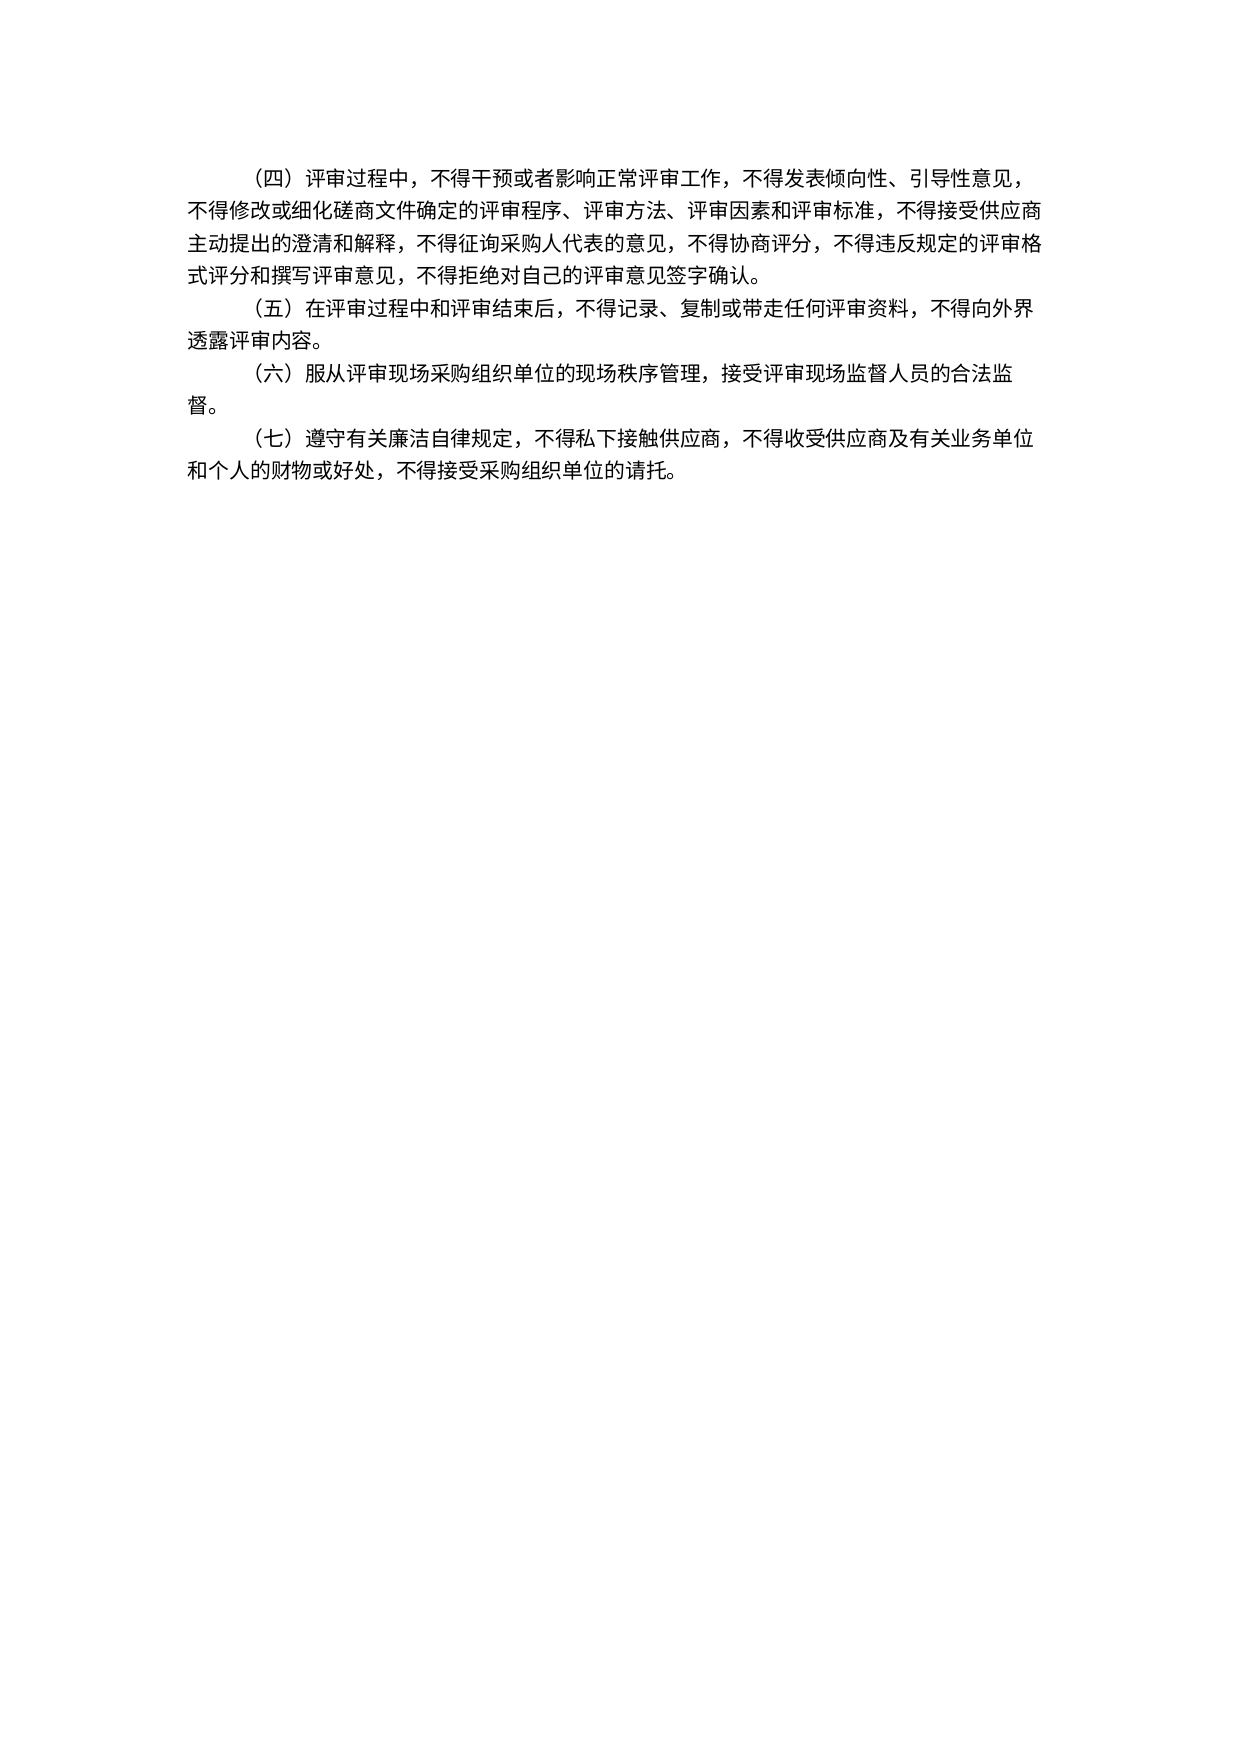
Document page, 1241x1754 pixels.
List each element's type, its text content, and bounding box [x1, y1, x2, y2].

text （六）服从评审现场采购组织单位的现场秩序管理，接受评审现场监督人员的合法监督。 [187, 357, 1053, 422]
text （五）在评审过程中和评审结束后，不得记录、复制或带走任何评审资料，不得向外界透露评审内容。 [187, 292, 1053, 357]
text （七）遵守有关廉洁自律规定，不得私下接触供应商，不得收受供应商及有关业务单位和个人的财物或好处，不得接受采购组织单位的请托。 [187, 422, 1053, 487]
text （四）评审过程中，不得干预或者影响正常评审工作，不得发表倾向性、引导性意见， 不得修改或细化磋商文件确定的评审程序、评审方法、评审因素和评审标准，不得接受供应商主动提出的澄清和解释，不得征询采购人代表的意见，不得协商评分，不得违反规定的评审格式评分和撰写评审意见，不得拒绝对自己的评审意见签字确认。 [187, 162, 1053, 292]
